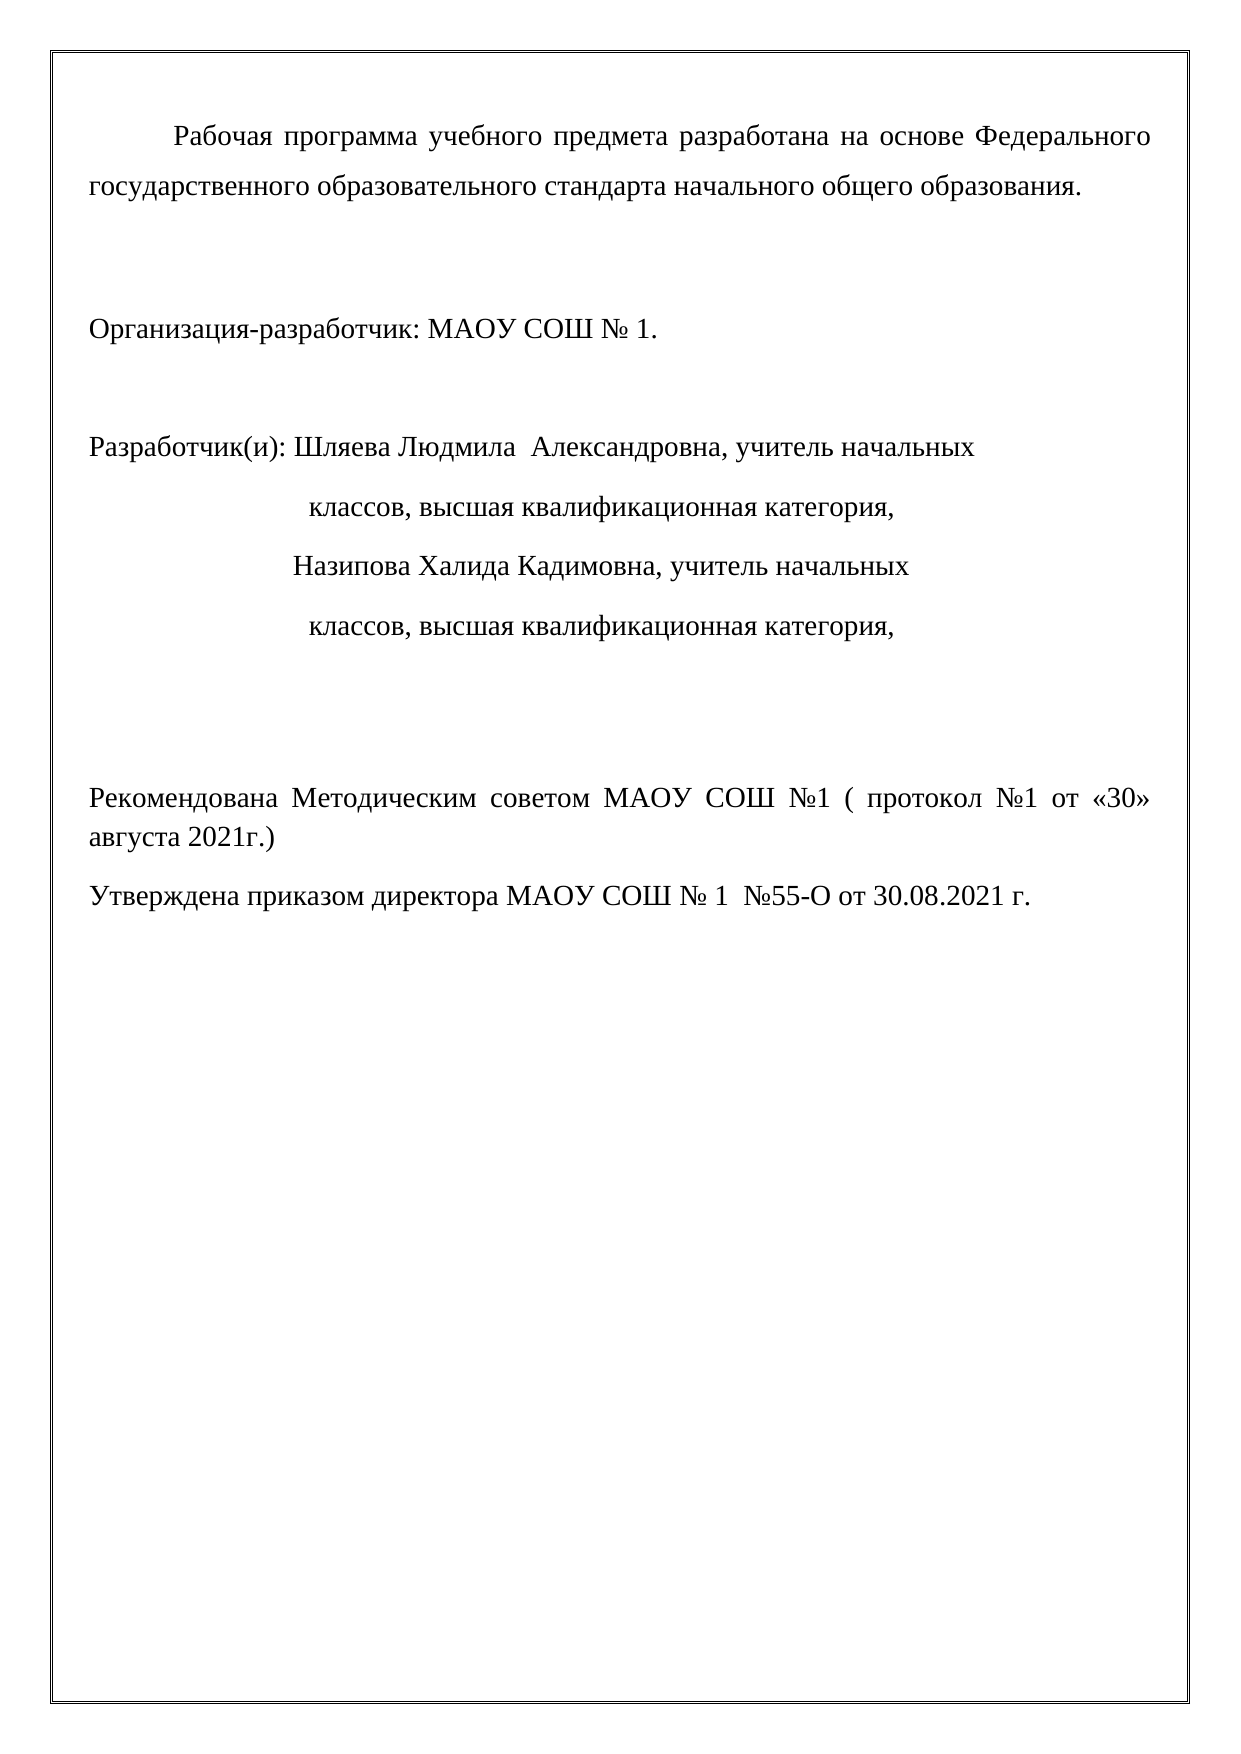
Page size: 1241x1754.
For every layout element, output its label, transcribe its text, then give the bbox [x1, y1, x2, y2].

text Рекомендована Методическим советом МАОУ СОШ №1 ( протокол №1 от «30» августа 2021г.) [88, 780, 1152, 852]
text Организация-разработчик: МАОУ СОШ № 1. [88, 311, 1152, 344]
text классов, высшая квалификационная категория, [88, 489, 1152, 522]
text Рабочая программа учебного предмета разработана на основе Федерального государственного образовательного стандарта начального общего образования. [88, 118, 1152, 202]
text Утверждена приказом директора МАОУ СОШ № 1 №55-О от 30.08.2021 г. [88, 878, 1152, 912]
text классов, высшая квалификационная категория, [88, 608, 1152, 641]
text Назипова Халида Кадимовна, учитель начальных [88, 548, 1152, 582]
text Разработчик(и): Шляева Людмила Александровна, учитель начальных [88, 429, 1152, 463]
